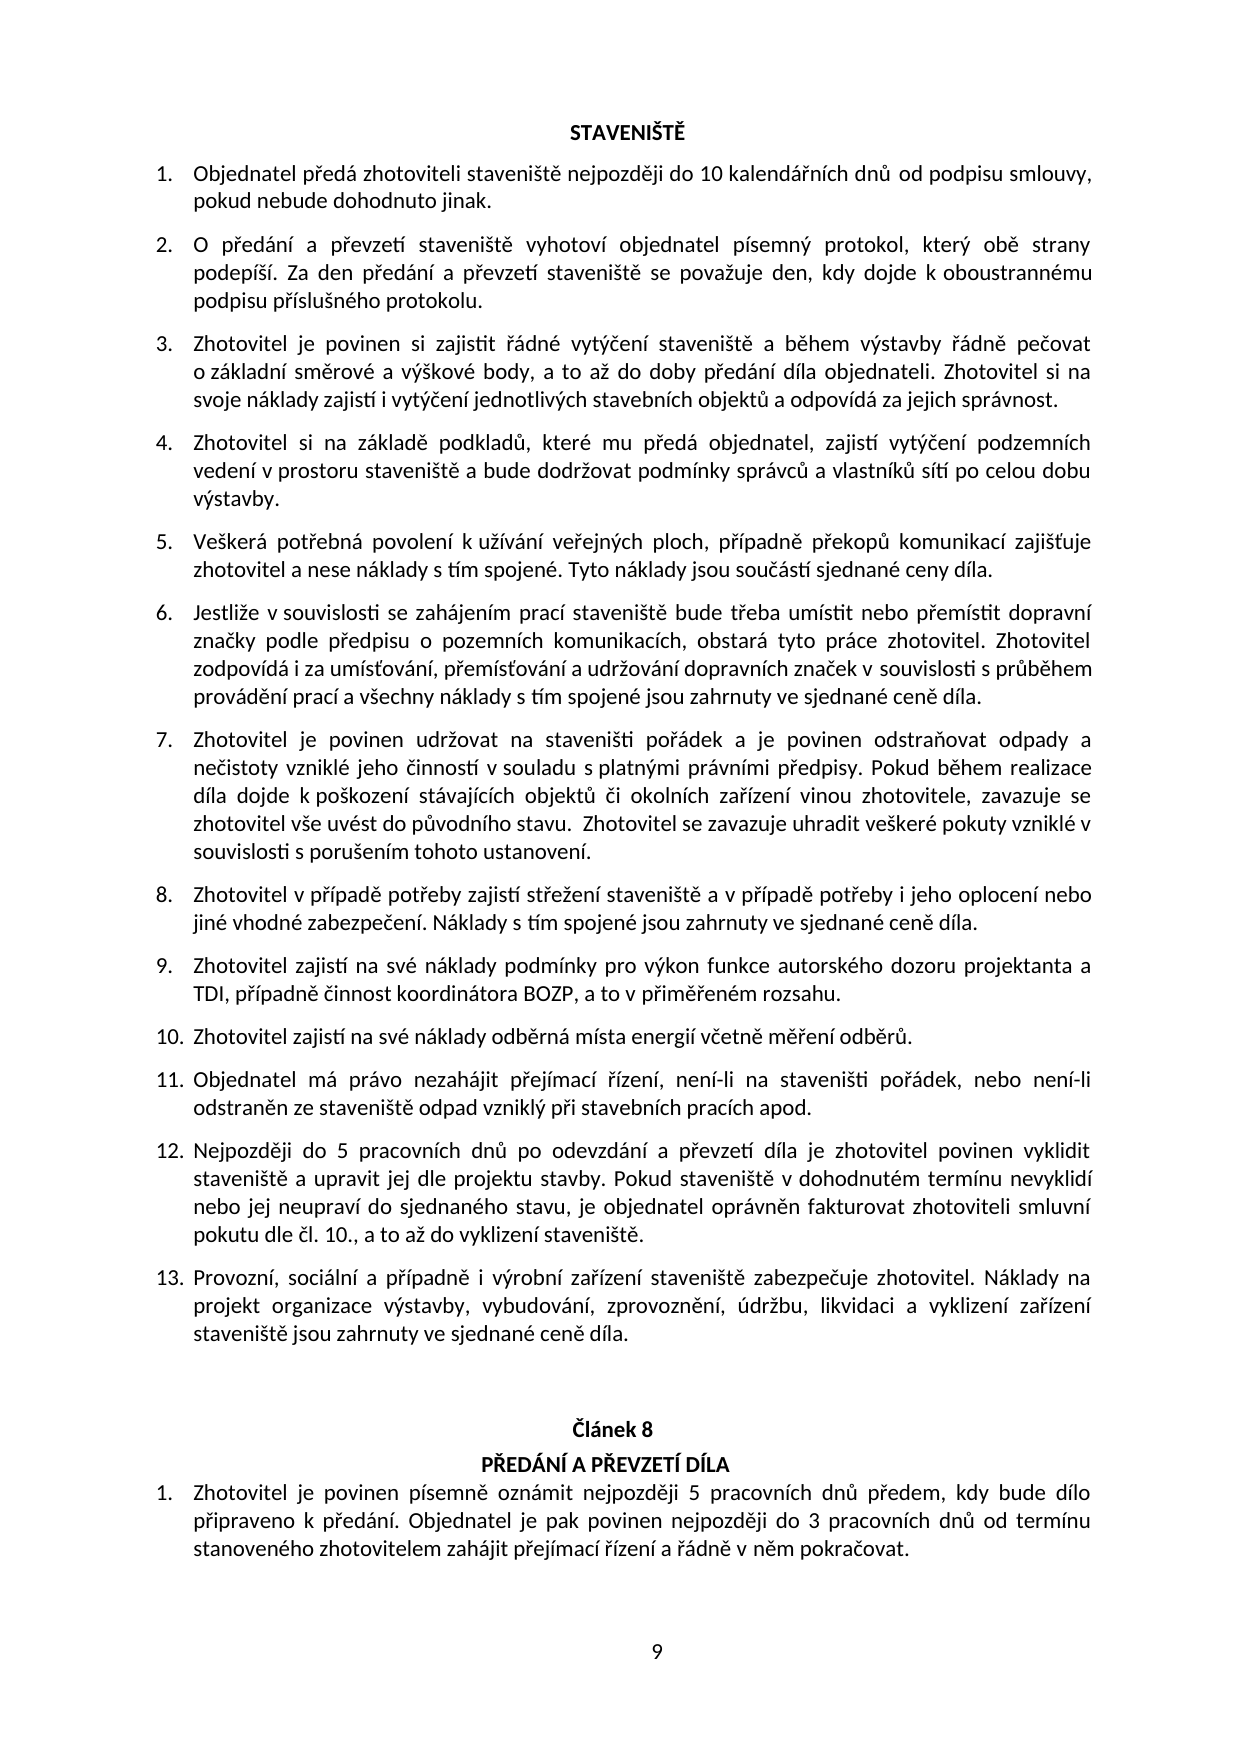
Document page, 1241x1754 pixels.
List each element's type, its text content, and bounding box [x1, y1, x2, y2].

list O předání a převzetí staveniště vyhotoví objednatel písemný protokol, který obě strany podepíší. Za den předání a převzetí staveniště se považuje den, kdy dojde k oboustrannému podpisu příslušného protokolu. [156, 230, 1093, 314]
subtitle Článek 8 [133, 1415, 1093, 1443]
list Zhotovitel si na základě podkladů, které mu předá objednatel, zajistí vytýčení podzemních vedení v prostoru staveniště a bude dodržovat podmínky správců a vlastníků sítí po celou dobu výstavby. [156, 428, 1093, 512]
list Zhotovitel v případě potřeby zajistí střežení staveniště a v případě potřeby i jeho oplocení nebo jiné vhodné zabezpečení. Náklady s tím spojené jsou zahrnuty ve sjednané ceně díla. [156, 880, 1093, 936]
list Veškerá potřebná povolení k užívání veřejných ploch, případně překopů komunikací zajišťuje zhotovitel a nese náklady s tím spojené. Tyto náklady jsou součástí sjednané ceny díla. [156, 527, 1093, 583]
list Provozní, sociální a případně i výrobní zařízení staveniště zabezpečuje zhotovitel. Náklady na projekt organizace výstavby, vybudování, zprovoznění, údržbu, likvidaci a vyklizení zařízení staveniště jsou zahrnuty ve sjednané ceně díla. [156, 1263, 1093, 1347]
list Nejpozději do 5 pracovních dnů po odevzdání a převzetí díla je zhotovitel povinen vyklidit staveniště a upravit jej dle projektu stavby. Pokud staveniště v dohodnutém termínu nevyklidí nebo jej neupraví do sjednaného stavu, je objednatel oprávněn fakturovat zhotoviteli smluvní pokutu dle čl. 10., a to až do vyklizení staveniště. [156, 1136, 1093, 1248]
list Zhotovitel zajistí na své náklady podmínky pro výkon funkce autorského dozoru projektanta a TDI, případně činnost koordinátora BOZP, a to v přiměřeném rozsahu. [156, 951, 1093, 1007]
list Zhotovitel zajistí na své náklady odběrná místa energií včetně měření odběrů. [156, 1022, 1093, 1050]
text Staveniště [162, 118, 1093, 146]
text Předání a převzetí díla [118, 1450, 1093, 1478]
list Zhotovitel je povinen písemně oznámit nejpozději 5 pracovních dnů předem, kdy bude dílo připraveno k předání. Objednatel je pak povinen nejpozději do 3 pracovních dnů od termínu stanoveného zhotovitelem zahájit přejímací řízení a řádně v něm pokračovat. [156, 1478, 1093, 1562]
list Zhotovitel je povinen si zajistit řádné vytýčení staveniště a během výstavby řádně pečovat o základní směrové a výškové body, a to až do doby předání díla objednateli. Zhotovitel si na svoje náklady zajistí i vytýčení jednotlivých stavebních objektů a odpovídá za jejich správnost. [156, 329, 1093, 413]
list Objednatel předá zhotoviteli staveniště nejpozději do 10 kalendářních dnů od podpisu smlouvy, pokud nebude dohodnuto jinak. [156, 159, 1093, 215]
list Jestliže v souvislosti se zahájením prací staveniště bude třeba umístit nebo přemístit dopravní značky podle předpisu o pozemních komunikacích, obstará tyto práce zhotovitel. Zhotovitel zodpovídá i za umísťování, přemísťování a udržování dopravních značek v souvislosti s průběhem provádění prací a všechny náklady s tím spojené jsou zahrnuty ve sjednané ceně díla. [156, 598, 1093, 710]
list Objednatel má právo nezahájit přejímací řízení, není-li na staveništi pořádek, nebo není-li odstraněn ze staveniště odpad vzniklý při stavebních pracích apod. [156, 1065, 1093, 1121]
list Zhotovitel je povinen udržovat na staveništi pořádek a je povinen odstraňovat odpady a nečistoty vzniklé jeho činností v souladu s platnými právními předpisy. Pokud během realizace díla dojde k poškození stávajících objektů či okolních zařízení vinou zhotovitele, zavazuje se zhotovitel vše uvést do původního stavu. Zhotovitel se zavazuje uhradit veškeré pokuty vzniklé v souvislosti s porušením tohoto ustanovení. [156, 725, 1093, 865]
